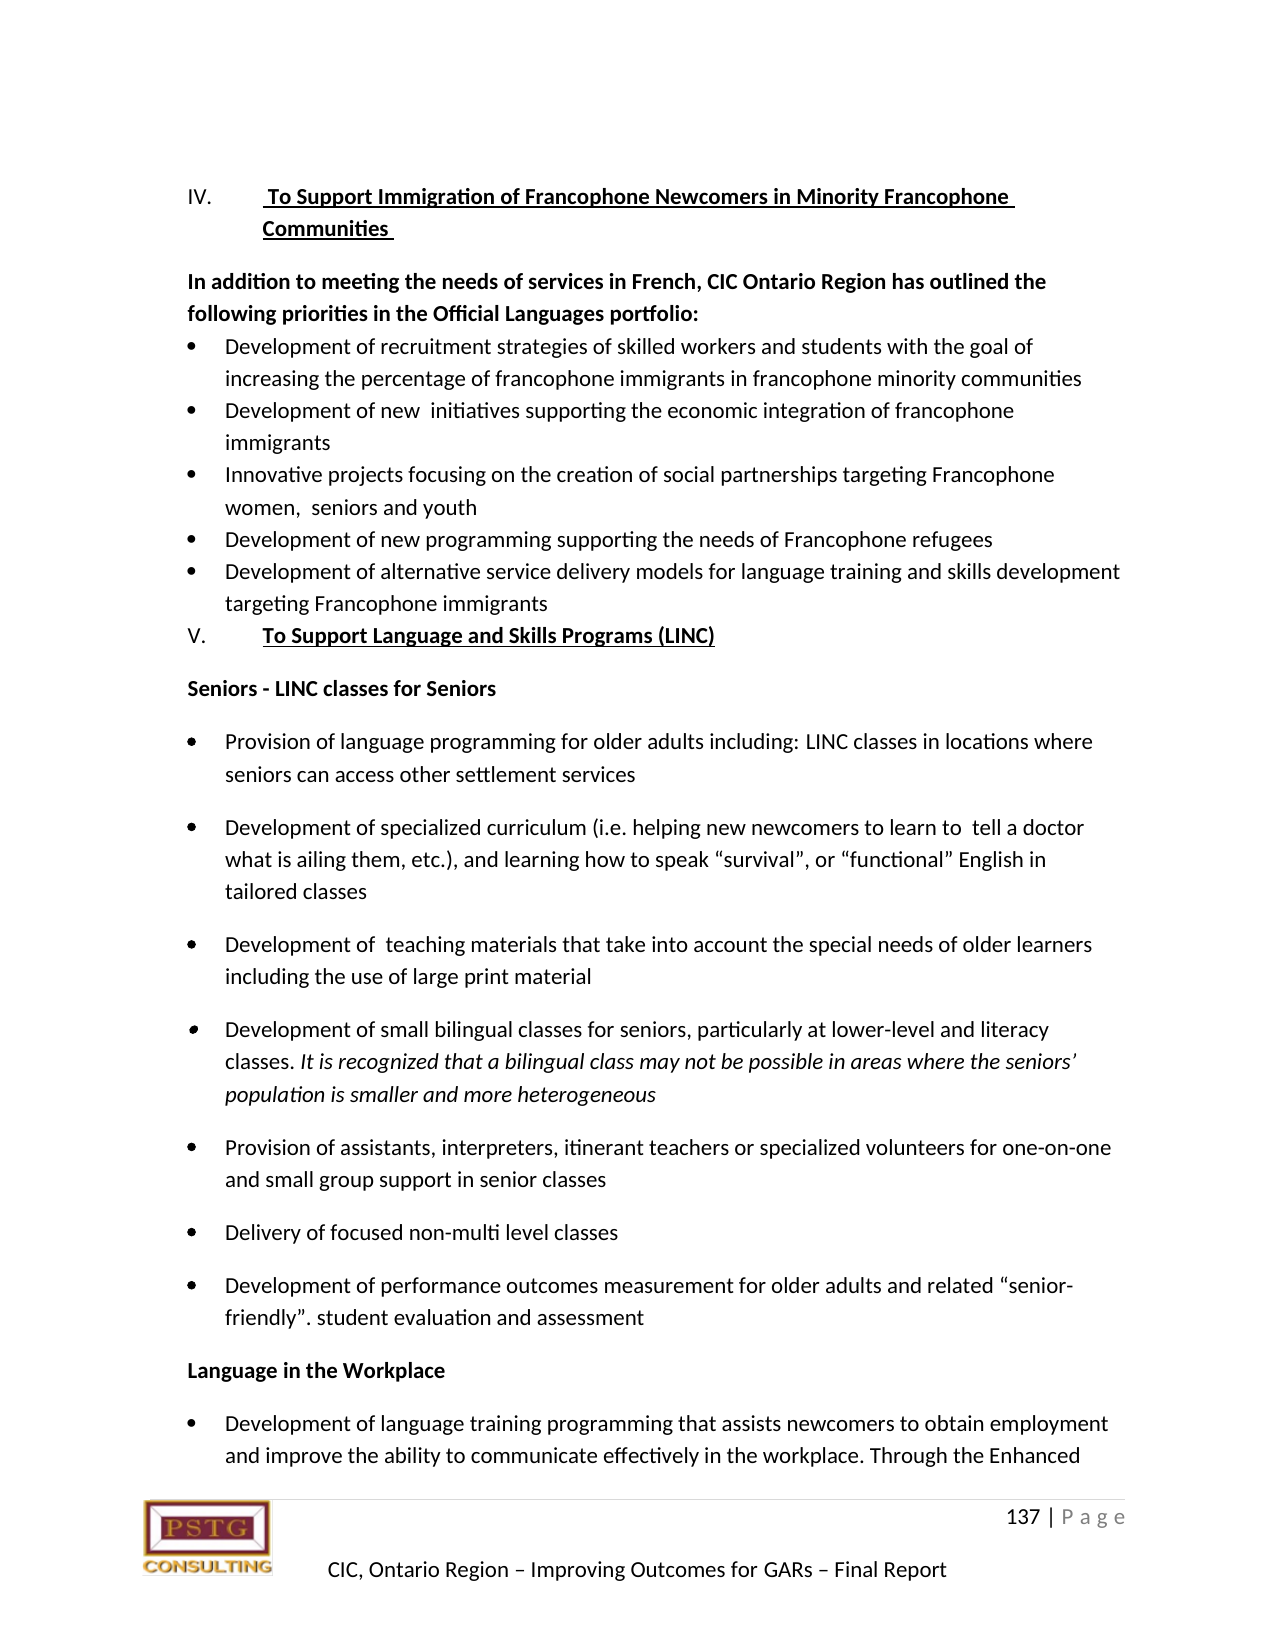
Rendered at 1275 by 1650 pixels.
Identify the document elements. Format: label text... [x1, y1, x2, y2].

list Provision of language programming for older adults including: LINC classes in locations where seniors can access other settlement services [187, 727, 1125, 788]
list Development of recruitment strategies of skilled workers and students with the goal of increasing the percentage of francophone immigrants in francophone minority communities [187, 332, 1125, 392]
list Development of performance outcomes measurement for older adults and related “senior-friendly”. student evaluation and assessment [187, 1271, 1125, 1331]
list Delivery of focused non-multi level classes [187, 1218, 1125, 1246]
list Development of small bilingual classes for seniors, particularly at lower-level and literacy classes. It is recognized that a bilingual class may not be possible in areas where the seniors’ population is smaller and more heterogeneous [187, 1015, 1125, 1108]
list Provision of assistants, interpreters, itinerant teachers or specialized volunteers for one-on-one and small group support in senior classes [187, 1133, 1125, 1193]
list To Support Immigration of Francophone Newcomers in Minority Francophone Communities [187, 182, 1125, 242]
picture [142, 1500, 274, 1577]
list Development of specialized curriculum (i.e. helping new newcomers to learn to tell a doctor what is ailing them, etc.), and learning how to speak “survival”, or “functional” English in tailored classes [187, 813, 1125, 905]
text Language in the Workplace [187, 1356, 1125, 1384]
text In addition to meeting the needs of services in French, CIC Ontario Region has outlined the following priorities in the Official Languages portfolio: [187, 267, 1125, 328]
list To Support Language and Skills Programs (LINC) [187, 621, 1125, 649]
list Development of new programming supporting the needs of Francophone refugees [187, 525, 1125, 553]
list Development of new initiatives supporting the economic integration of francophone immigrants [187, 396, 1125, 456]
list Development of teaching materials that take into account the special needs of older learners including the use of large print material [187, 930, 1125, 990]
list Innovative projects focusing on the creation of social partnerships targeting Francophone women, seniors and youth [187, 461, 1125, 521]
list Development of alternative service delivery models for language training and skills development targeting Francophone immigrants [187, 557, 1125, 617]
text Seniors - LINC classes for Seniors [150, 674, 1125, 702]
